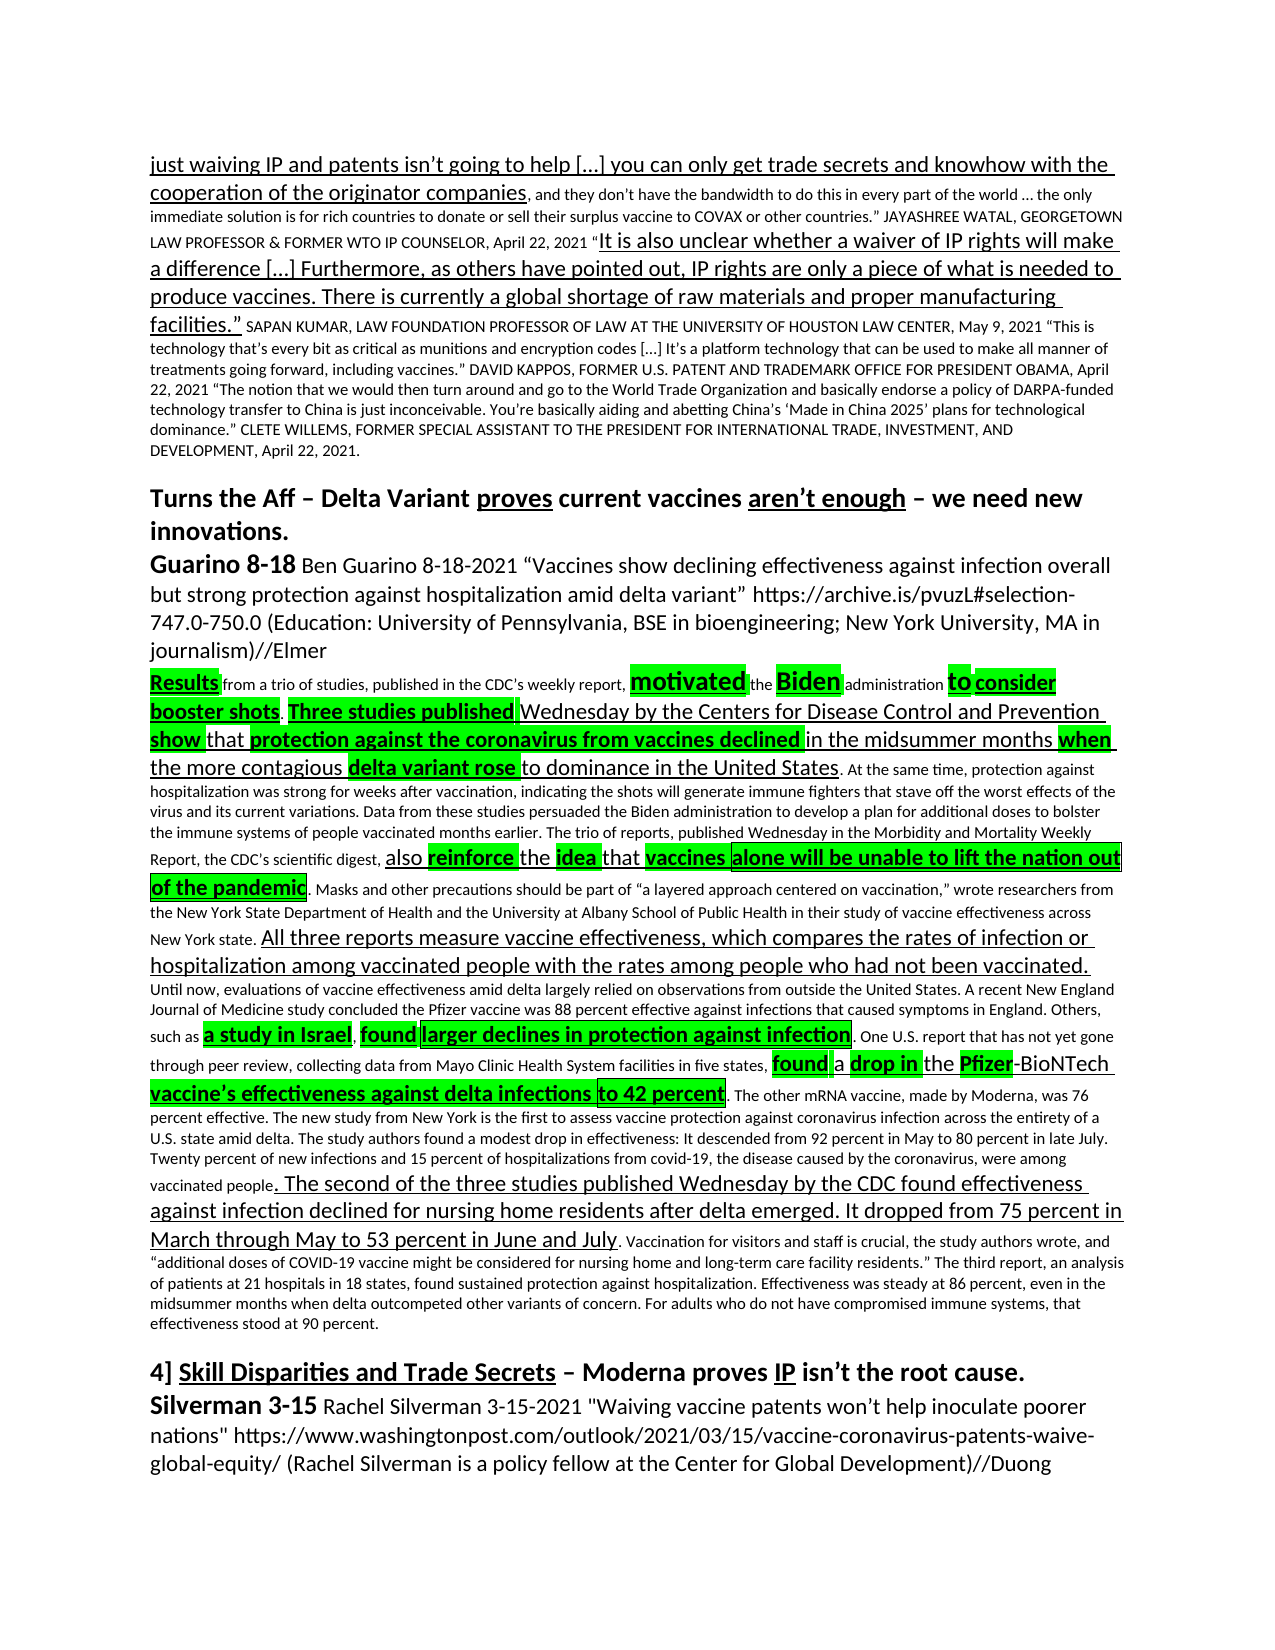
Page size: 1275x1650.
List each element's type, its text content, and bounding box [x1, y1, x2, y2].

subtitle 4] Skill Disparities and Trade Secrets – Moderna proves IP isn’t the root cause. [150, 1355, 1125, 1388]
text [150, 150, 1125, 460]
subtitle Turns the Aff – Delta Variant proves current vaccines aren’t enough – we need new innovations. [150, 481, 1125, 547]
text Guarino 8-18 Ben Guarino 8-18-2021 “Vaccines show declining effectiveness against infection overall but strong protection against hospitalization amid delta variant” https://archive.is/pvuzL#selection-747.0-750.0 (Education: University of Pennsylvania, BSE in bioengineering; New York University, MA in journalism)//Elmer [150, 547, 1125, 664]
text Silverman 3-15 Rachel Silverman 3-15-2021 "Waiving vaccine patents won’t help inoculate poorer nations" https://www.washingtonpost.com/outlook/2021/03/15/vaccine-coronavirus-patents-waive-global-equity/ (Rachel Silverman is a policy fellow at the Center for Global Development)//Duong [150, 1388, 1125, 1477]
text Results from a trio of studies, published in the CDC’s weekly report, motivated the Biden administration to consider booster shots. Three studies published Wednesday by the Centers for Disease Control and Prevention show that protection against the coronavirus from vaccines declined in the midsummer months when the more contagious delta variant rose to dominance in the United States. At the same time, protection against hospitalization was strong for weeks after vaccination, indicating the shots will generate immune fighters that stave off the worst effects of the virus and its current variations. Data from these studies persuaded the Biden administration to develop a plan for additional doses to bolster the immune systems of people vaccinated months earlier. The trio of reports, published Wednesday in the Morbidity and Mortality Weekly Report, the CDC’s scientific digest, also reinforce the idea that vaccines alone will be unable to lift the nation out of the pandemic. Masks and other precautions should be part of “a layered approach centered on vaccination,” wrote researchers from the New York State Department of Health and the University at Albany School of Public Health in their study of vaccine effectiveness across New York state. All three reports measure vaccine effectiveness, which compares the rates of infection or hospitalization among vaccinated people with the rates among people who had not been vaccinated. Until now, evaluations of vaccine effectiveness amid delta largely relied on observations from outside the United States. A recent New England Journal of Medicine study concluded the Pfizer vaccine was 88 percent effective against infections that caused symptoms in England. Others, such as a study in Israel, found larger declines in protection against infection. One U.S. report that has not yet gone through peer review, collecting data from Mayo Clinic Health System facilities in five states, found a drop in the Pfizer-BioNTech vaccine’s effectiveness against delta infections to 42 percent. The other mRNA vaccine, made by Moderna, was 76 percent effective. The new study from New York is the first to assess vaccine protection against coronavirus infection across the entirety of a U.S. state amid delta. The study authors found a modest drop in effectiveness: It descended from 92 percent in May to 80 percent in late July. Twenty percent of new infections and 15 percent of hospitalizations from covid-19, the disease caused by the coronavirus, were among vaccinated people. The second of the three studies published Wednesday by the CDC found effectiveness against infection declined for nursing home residents after delta emerged. It dropped from 75 percent in March through May to 53 percent in June and July. Vaccination for visitors and staff is crucial, the study authors wrote, and “additional doses of COVID-19 vaccine might be considered for nursing home and long-term care facility residents.” The third report, an analysis of patients at 21 hospitals in 18 states, found sustained protection against hospitalization. Effectiveness was steady at 86 percent, even in the midsummer months when delta outcompeted other variants of concern. For adults who do not have compromised immune systems, that effectiveness stood at 90 percent. [150, 664, 1125, 1334]
